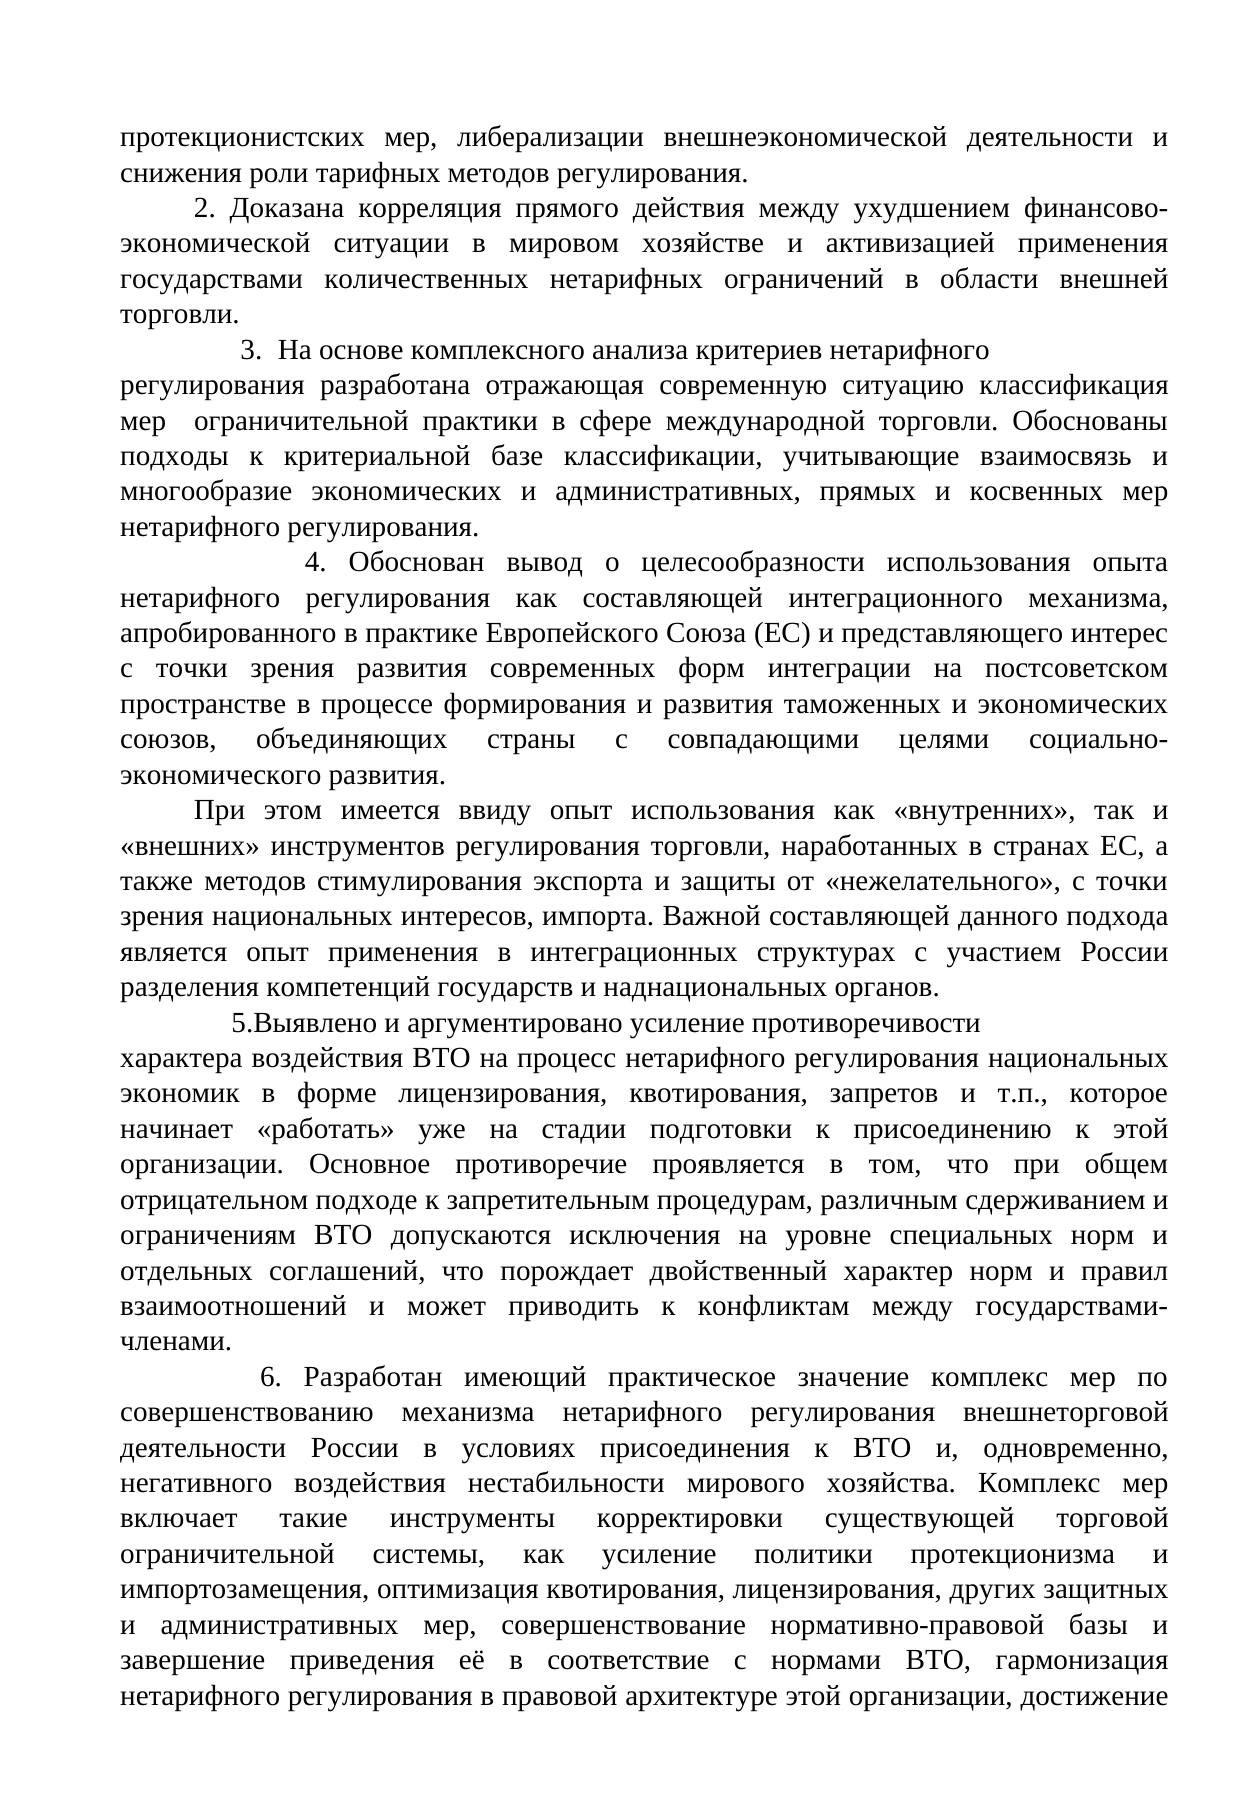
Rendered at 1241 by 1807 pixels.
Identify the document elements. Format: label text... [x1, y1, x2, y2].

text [120, 1358, 1169, 1712]
text 4. Обоснован вывод о целесообразности использования опыта нетарифного регулирования как составляющей интеграционного механизма, апробированного в практике Европейского Союза (ЕС) и представляющего интерес с точки зрения развития современных форм интеграции на постсоветском пространстве в процессе формирования и развития таможенных и экономических союзов, объединяющих страны с совпадающими целями социально-экономического развития. [120, 543, 1169, 791]
text 5.Выявлено и аргументировано усиление противоречивости [231, 1004, 1169, 1039]
text регулирования разработана отражающая современную ситуацию классификация мер ограничительной практики в сфере международной торговли. Обоснованы подходы к критериальной базе классификации, учитывающие взаимосвязь и многообразие экономических и административных, прямых и косвенных мер нетарифного регулирования. [120, 366, 1169, 543]
text При этом имеется ввиду опыт использования как «внутренних», так и «внешних» инструментов регулирования торговли, наработанных в странах ЕС, а также методов стимулирования экспорта и защиты от «нежелательного», с точки зрения национальных интересов, импорта. Важной составляющей данного подхода является опыт применения в интеграционных структурах с участием России разделения компетенций государств и наднациональных органов. [120, 791, 1169, 1004]
list На основе комплексного анализа критериев нетарифного [240, 331, 1169, 366]
text 2. Доказана корреляция прямого действия между ухудшением финансово-экономической ситуации в мировом хозяйстве и активизацией применения государствами количественных нетарифных ограничений в области внешней торговли. [120, 189, 1169, 331]
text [120, 118, 1169, 189]
text характера воздействия ВТО на процесс нетарифного регулирования национальных экономик в форме лицензирования, квотирования, запретов и т.п., которое начинает «работать» уже на стадии подготовки к присоединению к этой организации. Основное противоречие проявляется в том, что при общем отрицательном подходе к запретительным процедурам, различным сдерживанием и ограничениям ВТО допускаются исключения на уровне специальных норм и отдельных соглашений, что порождает двойственный характер норм и правил взаимоотношений и может приводить к конфликтам между государствами-членами. [120, 1039, 1169, 1358]
